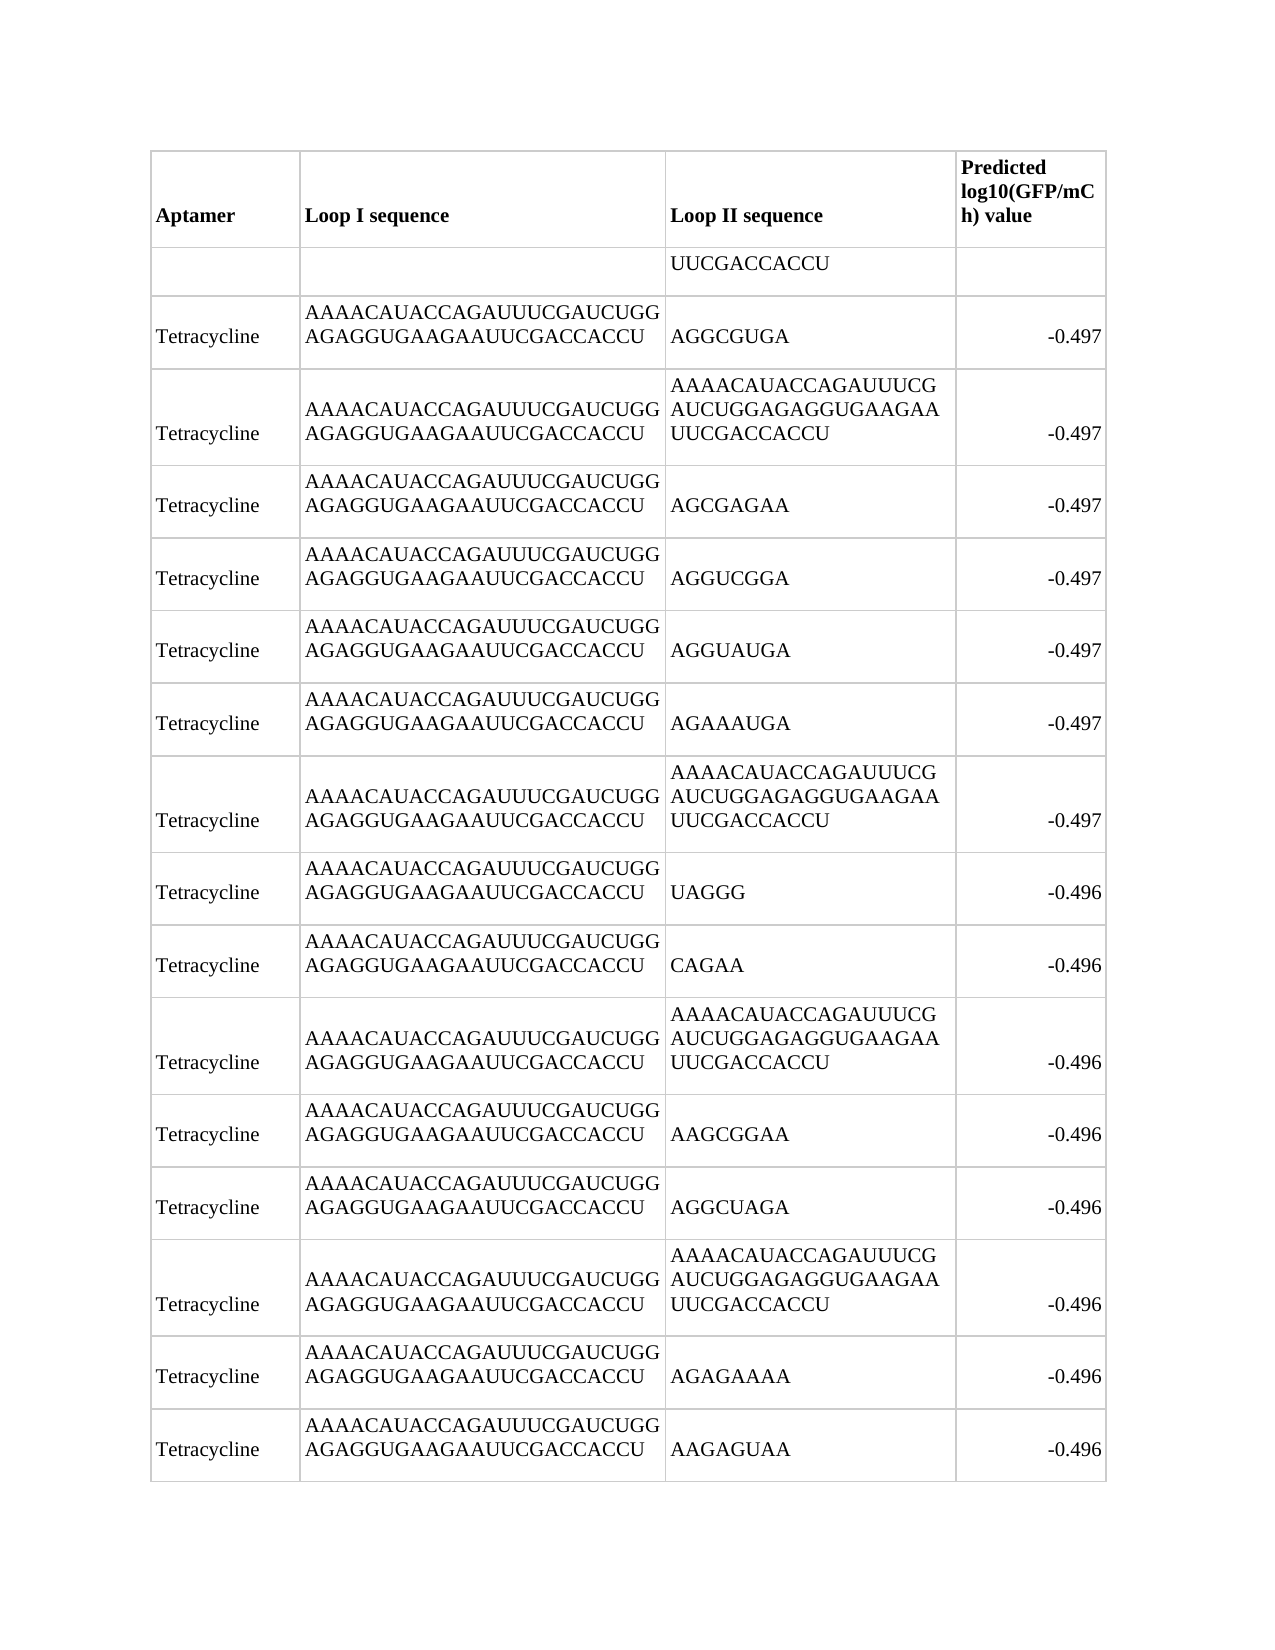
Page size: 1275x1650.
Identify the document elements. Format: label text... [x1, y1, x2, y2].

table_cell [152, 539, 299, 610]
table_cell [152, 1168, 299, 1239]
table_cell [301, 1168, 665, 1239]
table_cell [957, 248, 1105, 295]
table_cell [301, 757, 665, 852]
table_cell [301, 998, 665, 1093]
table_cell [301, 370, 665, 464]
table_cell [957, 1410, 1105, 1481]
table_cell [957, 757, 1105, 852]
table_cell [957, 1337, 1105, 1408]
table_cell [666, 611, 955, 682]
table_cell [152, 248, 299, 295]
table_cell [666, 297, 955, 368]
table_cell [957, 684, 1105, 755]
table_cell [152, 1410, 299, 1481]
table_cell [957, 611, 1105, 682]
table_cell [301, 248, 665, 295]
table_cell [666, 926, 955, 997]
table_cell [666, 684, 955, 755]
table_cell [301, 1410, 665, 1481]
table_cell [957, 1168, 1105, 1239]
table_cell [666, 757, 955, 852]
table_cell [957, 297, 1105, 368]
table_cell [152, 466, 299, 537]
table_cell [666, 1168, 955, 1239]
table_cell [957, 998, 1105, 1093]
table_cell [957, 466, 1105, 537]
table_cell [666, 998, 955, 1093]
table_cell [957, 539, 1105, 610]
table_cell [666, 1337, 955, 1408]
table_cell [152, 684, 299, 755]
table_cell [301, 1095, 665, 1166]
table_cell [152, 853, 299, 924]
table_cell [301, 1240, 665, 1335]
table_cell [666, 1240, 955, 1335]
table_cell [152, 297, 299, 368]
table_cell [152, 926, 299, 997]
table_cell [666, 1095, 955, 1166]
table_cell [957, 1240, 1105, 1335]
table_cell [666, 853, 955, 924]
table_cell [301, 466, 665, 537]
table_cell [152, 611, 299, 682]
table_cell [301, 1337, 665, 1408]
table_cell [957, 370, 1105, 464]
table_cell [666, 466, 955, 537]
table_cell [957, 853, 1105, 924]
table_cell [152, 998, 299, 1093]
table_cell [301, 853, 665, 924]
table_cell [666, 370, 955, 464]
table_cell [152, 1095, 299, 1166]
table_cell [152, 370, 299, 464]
table_header Loop II sequence [666, 152, 955, 247]
table_header Loop I sequence [301, 152, 665, 247]
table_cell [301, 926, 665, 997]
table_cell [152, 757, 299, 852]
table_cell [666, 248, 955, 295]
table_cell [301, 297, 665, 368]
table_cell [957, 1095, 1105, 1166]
table_header Predicted log10(GFP/mCh) value [957, 152, 1105, 247]
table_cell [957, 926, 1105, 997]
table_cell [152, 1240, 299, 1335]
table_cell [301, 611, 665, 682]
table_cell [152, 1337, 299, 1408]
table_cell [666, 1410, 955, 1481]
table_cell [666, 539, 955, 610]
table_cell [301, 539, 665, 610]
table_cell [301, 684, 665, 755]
table_header Aptamer [152, 152, 299, 247]
